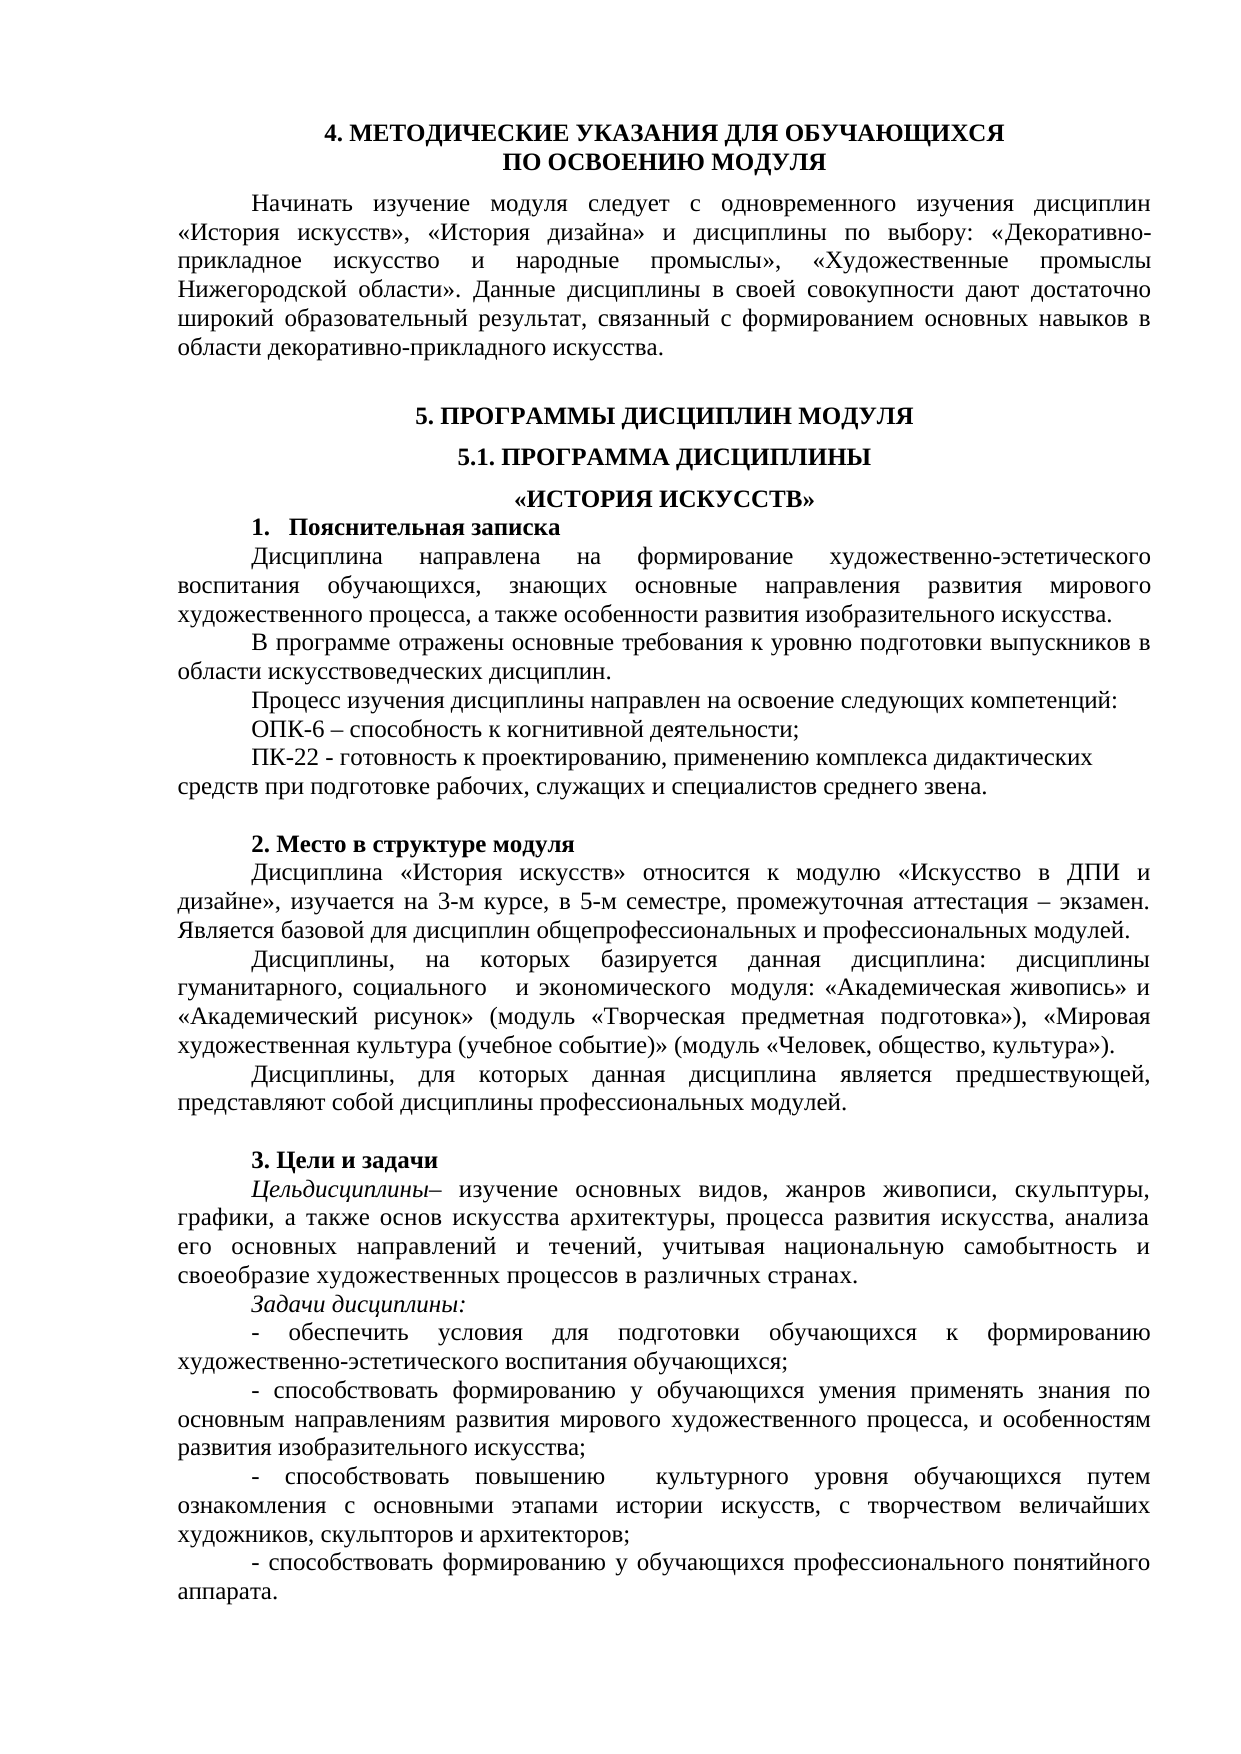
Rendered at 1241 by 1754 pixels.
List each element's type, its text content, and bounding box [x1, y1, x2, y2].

text Дисциплины, на которых базируется данная дисциплина: дисциплины гуманитарного, социального и экономического модуля: «Академическая живопись» и «Академический рисунок» (модуль «Творческая предметная подготовка»), «Мировая художественная культура (учебное событие)» (модуль «Человек, общество, культура»). [177, 944, 1152, 1059]
text 4. Методические указания для обучающихся [177, 118, 1152, 147]
text - способствовать формированию у обучающихся умения применять знания по основным направлениям развития мирового художественного процесса, и особенностям развития изобразительного искусства; [177, 1375, 1152, 1461]
text Процесс изучения дисциплины направлен на освоение следующих компетенций: [177, 685, 1152, 714]
text В программе отражены основные требования к уровню подготовки выпускников в области искусствоведческих дисциплин. [177, 627, 1152, 685]
text Начинать изучение модуля следует с одновременного изучения дисциплин «История искусств», «История дизайна» и дисциплины по выбору: «Декоративно-прикладное искусство и народные промыслы», «Художественные промыслы Нижегородской области». Данные дисциплины в своей совокупности дают достаточно широкий образовательный результат, связанный с формированием основных навыков в области декоративно-прикладного искусства. [177, 188, 1152, 361]
text ОПК-6 – способность к когнитивной деятельности; [177, 714, 1152, 742]
text - способствовать формированию у обучающихся профессионального понятийного аппарата. [177, 1547, 1152, 1605]
text 2. Место в структуре модуля [177, 829, 1152, 857]
text 5.1. ПРОГРАММА ДИСЦИПЛИНЫ [177, 442, 1152, 471]
text по освоению Модуля [177, 147, 1152, 176]
text 3. Цели и задачи [177, 1145, 1152, 1174]
text ПК-22 - готовность к проектированию, применению комплекса дидактических средств при подготовке рабочих, служащих и специалистов среднего звена. [177, 742, 1152, 800]
text Дисциплина «История искусств» относится к модулю «Искусство в ДПИ и дизайне», изучается на 3-м курсе, в 5-м семестре, промежуточная аттестация – экзамен. Является базовой для дисциплин общепрофессиональных и профессиональных модулей. [177, 857, 1152, 944]
text Задачи дисциплины: [177, 1289, 1152, 1317]
text Цельдисциплины– изучение основных видов, жанров живописи, скульптуры, графики, а также основ искусства архитектуры, процесса развития искусства, анализа его основных направлений и течений, учитывая национальную самобытность и своеобразие художественных процессов в различных странах. [177, 1174, 1152, 1289]
text «ИСТОРИЯ ИСКУССТВ» [177, 484, 1152, 512]
text Дисциплина направлена на формирование художественно-эстетического воспитания обучающихся, знающих основные направления развития мирового художественного процесса, а также особенности развития изобразительного искусства. [177, 541, 1152, 627]
text 5. ПРОГРАММЫ ДИСЦИПЛИН МОДУЛЯ [177, 401, 1152, 430]
text - способствовать повышению культурного уровня обучающихся путем ознакомления с основными этапами истории искусств, с творчеством величайших художников, скульпторов и архитекторов; [177, 1461, 1152, 1547]
list Пояснительная записка [251, 512, 1152, 541]
text Дисциплины, для которых данная дисциплина является предшествующей, представляют собой дисциплины профессиональных модулей. [177, 1059, 1152, 1116]
text - обеспечить условия для подготовки обучающихся к формированию художественно-эстетического воспитания обучающихся; [177, 1317, 1152, 1375]
